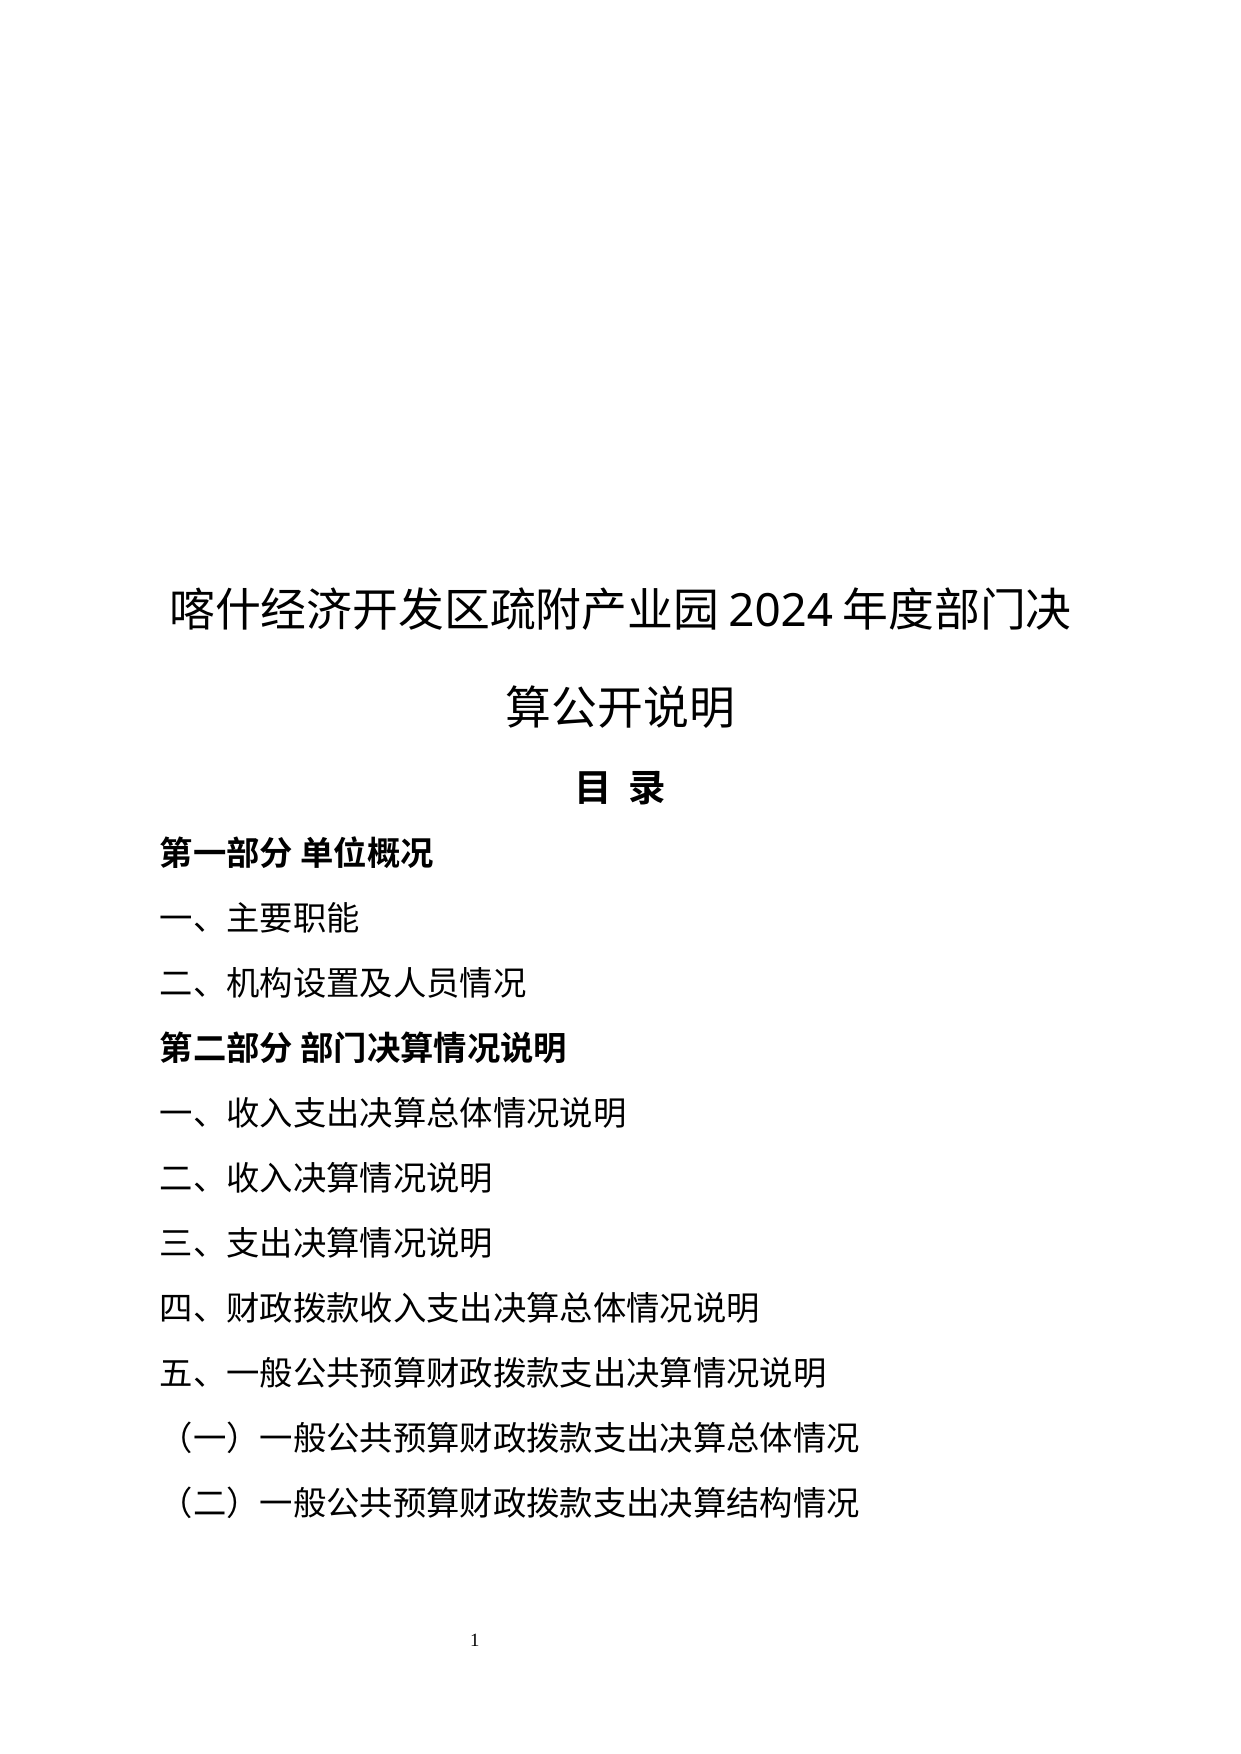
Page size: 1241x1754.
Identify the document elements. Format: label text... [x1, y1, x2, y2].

text 喀什经济开发区疏附产业园2024年度部门决算公开说明 [159, 558, 1081, 753]
text 第一部分 单位概况 [159, 818, 1081, 883]
text 一、收入支出决算总体情况说明 [159, 1078, 1081, 1143]
text 三、支出决算情况说明 [159, 1208, 1081, 1273]
text 五、一般公共预算财政拨款支出决算情况说明 [159, 1338, 1081, 1403]
text （一）一般公共预算财政拨款支出决算总体情况 [159, 1403, 1081, 1468]
text 一、主要职能 [159, 883, 1081, 948]
text 第二部分 部门决算情况说明 [159, 1013, 1081, 1078]
text 四、财政拨款收入支出决算总体情况说明 [159, 1273, 1081, 1338]
text （二）一般公共预算财政拨款支出决算结构情况 [159, 1468, 1081, 1533]
text 目 录 [159, 753, 1081, 818]
text 二、收入决算情况说明 [159, 1143, 1081, 1208]
text 二、机构设置及人员情况 [159, 948, 1081, 1013]
